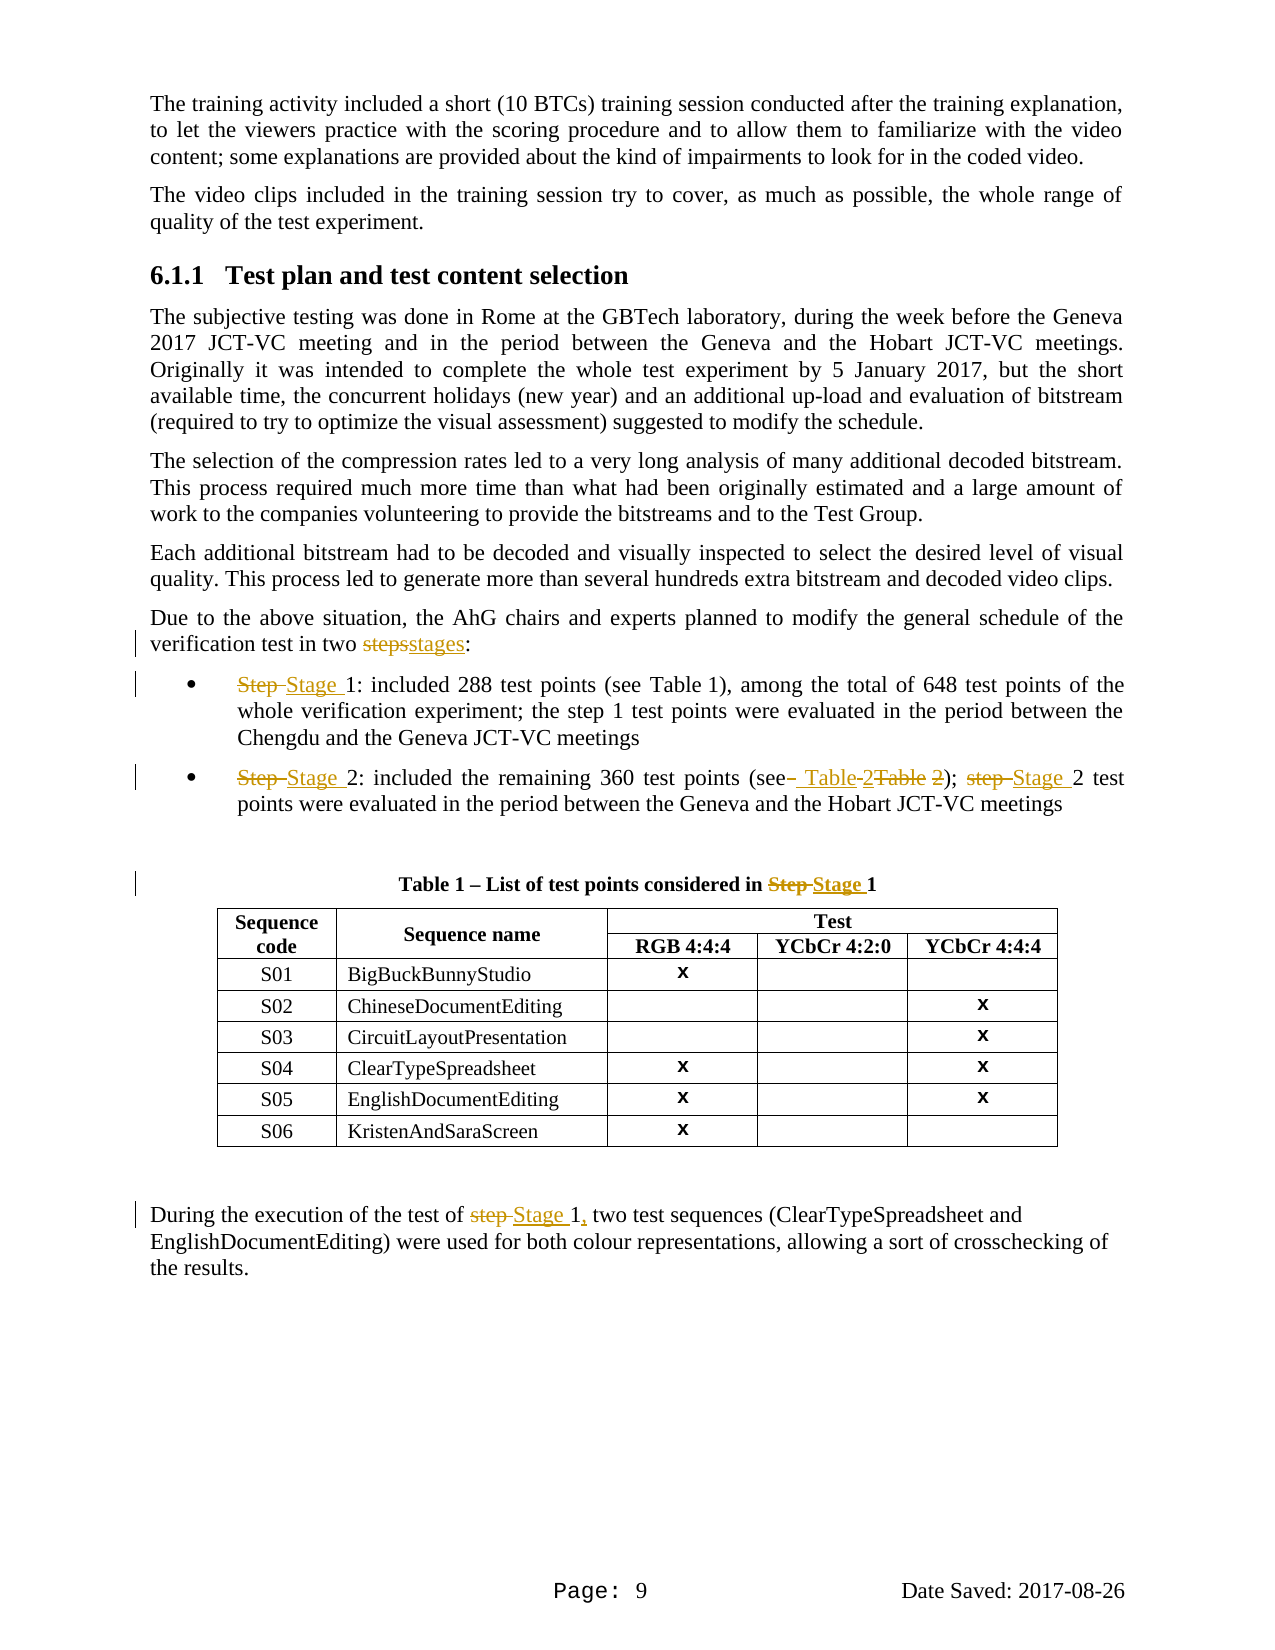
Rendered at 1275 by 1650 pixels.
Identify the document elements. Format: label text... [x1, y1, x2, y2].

table_cell CircuitLayoutPresentation [337, 1022, 607, 1052]
table_cell x [908, 1084, 1057, 1114]
text The video clips included in the training session try to cover, as much as possible, the whole range of quality of the test experiment. [150, 182, 1125, 234]
table_cell S01 [218, 959, 336, 989]
table_cell S03 [218, 1022, 336, 1052]
table_cell [758, 991, 907, 1021]
table_cell [758, 1053, 907, 1083]
table_cell S06 [218, 1116, 336, 1146]
table_cell [758, 1116, 907, 1146]
table_header Test [608, 909, 1057, 933]
table_cell KristenAndSaraScreen [337, 1116, 607, 1146]
table_cell x [608, 1084, 757, 1114]
table_cell YCbCr 4:4:4 [908, 934, 1057, 958]
table_cell BigBuckBunnyStudio [337, 959, 607, 989]
text The subjective testing was done in Rome at the GBTech laboratory, during the week before the Geneva 2017 JCT-VC meeting and in the period between the Geneva and the Hobart JCT-VC meetings. Originally it was intended to complete the whole test experiment by 5 January 2017, but the short available time, the concurrent holidays (new year) and an additional up-load and evaluation of bitstream (required to try to optimize the visual assessment) suggested to modify the schedule. [150, 303, 1125, 435]
text Due to the above situation, the AhG chairs and experts planned to modify the general schedule of the verification test in two : [150, 604, 1125, 657]
table_cell [758, 1084, 907, 1114]
table_cell [758, 1022, 907, 1052]
table_cell YCbCr 4:2:0 [758, 934, 907, 958]
table_header Sequence code [218, 909, 336, 958]
text During the execution of the test of 1 two test sequences (ClearTypeSpreadsheet and EnglishDocumentEditing) were used for both colour representations, allowing a sort of crosschecking of the results. [150, 1201, 1125, 1281]
table_cell RGB 4:4:4 [608, 934, 757, 958]
table_header Sequence name [337, 909, 607, 958]
text Table – List of test points considered in 1 [150, 871, 1125, 896]
table_cell x [908, 1053, 1057, 1083]
table_cell [758, 959, 907, 989]
table_cell x [608, 959, 757, 989]
list 2: included the remaining 360 test points (see); 2 test points were evaluated in the period between the Geneva and the Hobart JCT-VC meetings [187, 764, 1125, 817]
table_cell x [908, 1022, 1057, 1052]
text Each additional bitstream had to be decoded and visually inspected to select the desired level of visual quality. This process led to generate more than several hundreds extra bitstream and decoded video clips. [150, 539, 1125, 591]
table_cell [608, 991, 757, 1021]
text The training activity included a short (10 BTCs) training session conducted after the training explanation, to let the viewers practice with the scoring procedure and to allow them to familiarize with the video content; some explanations are provided about the kind of impairments to look for in the coded video. [150, 90, 1125, 169]
table_cell S05 [218, 1084, 336, 1114]
table_cell [908, 1116, 1057, 1146]
table_cell S04 [218, 1053, 336, 1083]
table_cell ChineseDocumentEditing [337, 991, 607, 1021]
table_cell [608, 1022, 757, 1052]
table_cell S02 [218, 991, 336, 1021]
table_cell EnglishDocumentEditing [337, 1084, 607, 1114]
table_cell x [608, 1053, 757, 1083]
table_cell [908, 959, 1057, 989]
table_cell x [908, 991, 1057, 1021]
subtitle Test plan and test content selection [150, 259, 1125, 290]
text The selection of the compression rates led to a very long analysis of many additional decoded bitstream. This process required much more time than what had been originally estimated and a large amount of work to the companies volunteering to provide the bitstreams and to the Test Group. [150, 447, 1125, 526]
table_cell x [608, 1116, 757, 1146]
table_cell ClearTypeSpreadsheet [337, 1053, 607, 1083]
list 1: included 288 test points (see ), among the total of 648 test points of the whole verification experiment; the step 1 test points were evaluated in the period between the Chengdu and the Geneva JCT-VC meetings [187, 671, 1125, 750]
